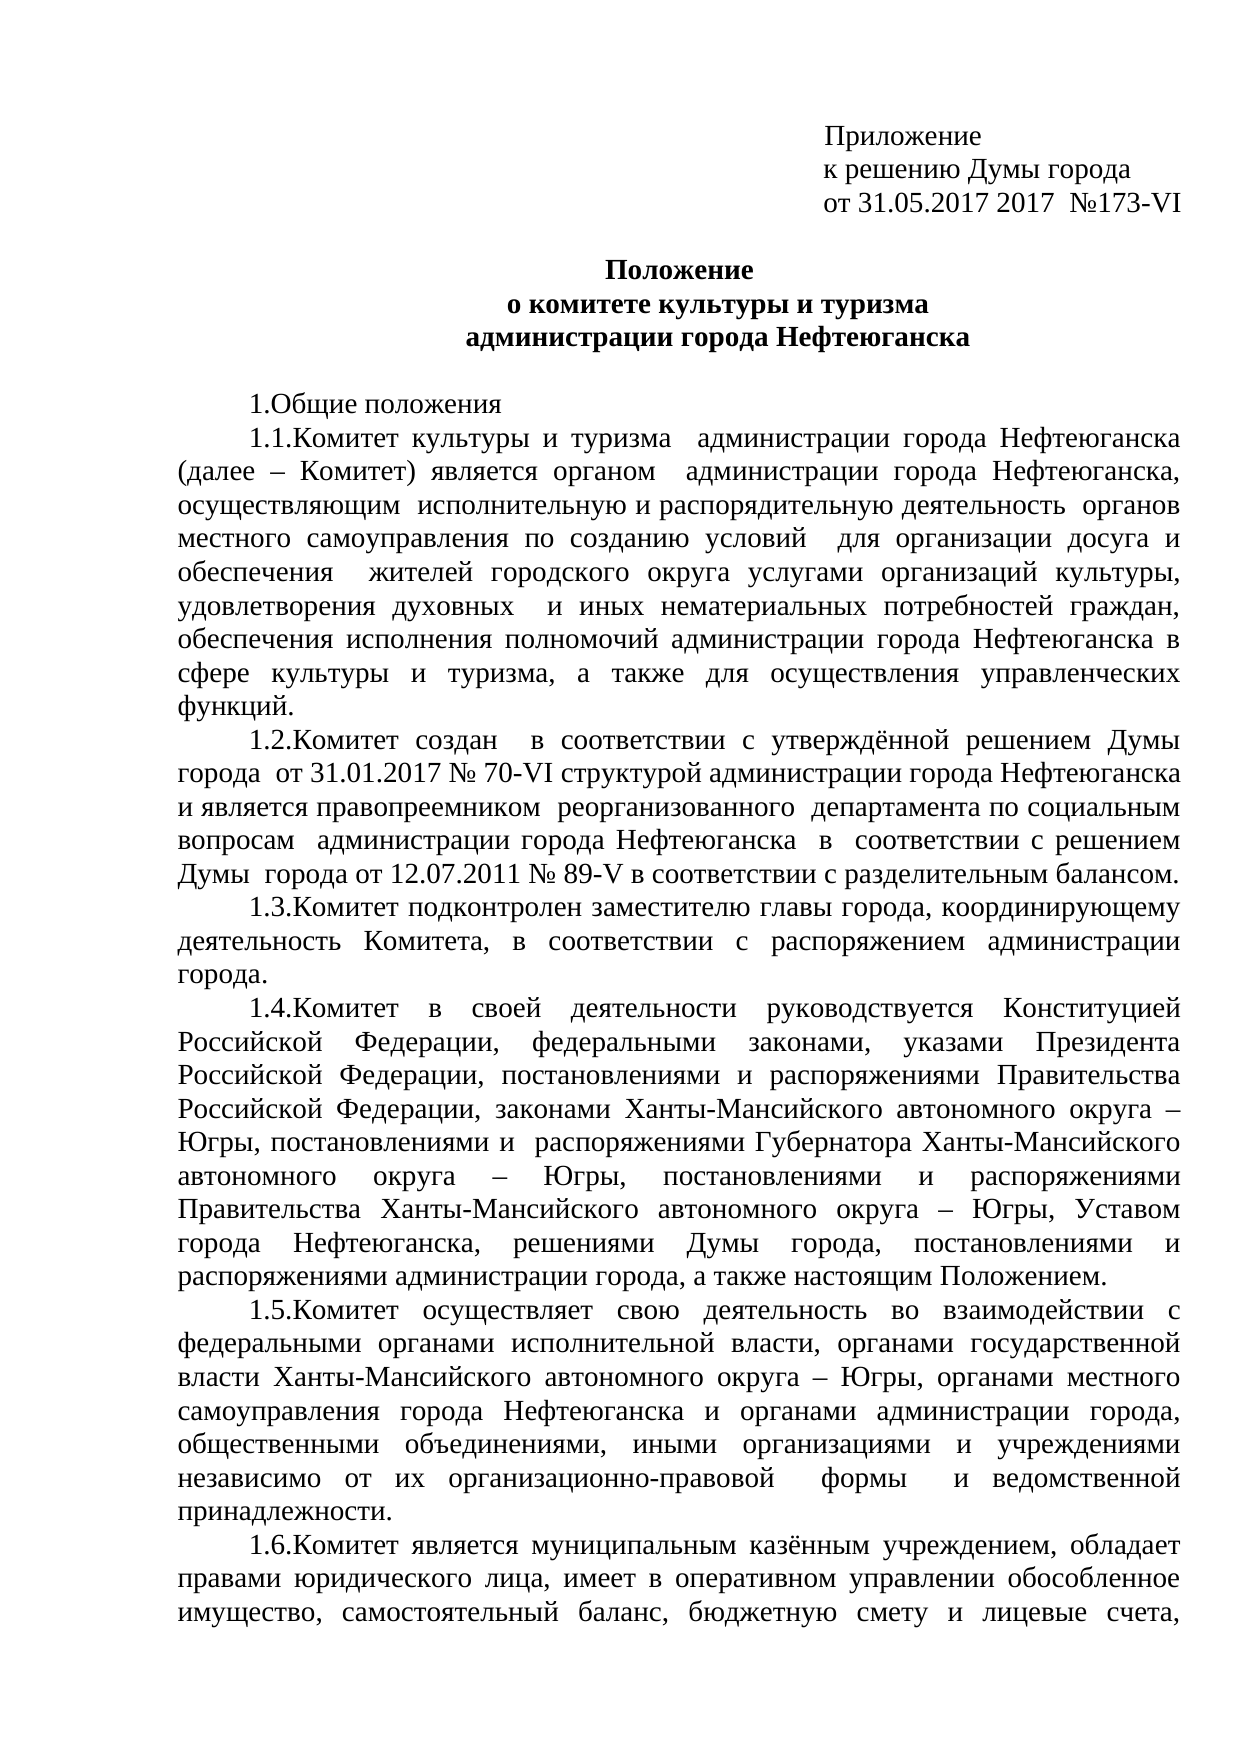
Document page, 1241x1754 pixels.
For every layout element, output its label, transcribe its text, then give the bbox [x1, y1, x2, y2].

text к решению Думы города [542, 152, 1181, 185]
text 1.2.Комитет создан в соответствии с утверждённой решением Думы города от 31.01.2017 № 70-VI структурой администрации города Нефтеюганска и является правопреемником реорганизованного департамента по социальным вопросам администрации города Нефтеюганска в соответствии с решением Думы города от 12.07.2011 № 89-V в соответствии с разделительным балансом. [177, 722, 1181, 889]
text 1.4.Комитет в своей деятельности руководствуется Конституцией Российской Федерации, федеральными законами, указами Президента Российской Федерации, постановлениями и распоряжениями Правительства Российской Федерации, законами Ханты-Мансийского автономного округа – Югры, постановлениями и распоряжениями Губернатора Ханты-Мансийского автономного округа – Югры, постановлениями и распоряжениями Правительства Ханты-Мансийского автономного округа – Югры, Уставом города Нефтеюганска, решениями Думы города, постановлениями и распоряжениями администрации города, а также настоящим Положением. [177, 990, 1181, 1292]
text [177, 1527, 1181, 1627]
text Положение [177, 252, 1181, 286]
text 1.3.Комитет подконтролен заместителю главы города, координирующему деятельность Комитета, в соответствии с распоряжением администрации города. [177, 889, 1181, 990]
text о комитете культуры и туризма [177, 286, 1181, 319]
text 1.5.Комитет осуществляет свою деятельность во взаимодействии с федеральными органами исполнительной власти, органами государственной власти Ханты-Мансийского автономного округа – Югры, органами местного самоуправления города Нефтеюганска и органами администрации города, общественными объединениями, иными организациями и учреждениями независимо от их организационно-правовой формы и ведомственной принадлежности. [177, 1292, 1181, 1527]
text Приложение [177, 118, 1181, 152]
text администрации города Нефтеюганска [177, 319, 1181, 353]
text 1.1.Комитет культуры и туризма администрации города Нефтеюганска (далее – Комитет) является органом администрации города Нефтеюганска, осуществляющим исполнительную и распорядительную деятельность органов местного самоуправления по созданию условий для организации досуга и обеспечения жителей городского округа услугами организаций культуры, удовлетворения духовных и иных нематериальных потребностей граждан, обеспечения исполнения полномочий администрации города Нефтеюганска в сфере культуры и туризма, а также для осуществления управленческих функций. [177, 420, 1181, 722]
text 1.Общие положения [177, 386, 1181, 420]
text от 31.05.2017 2017 №173-VI [177, 185, 1181, 219]
